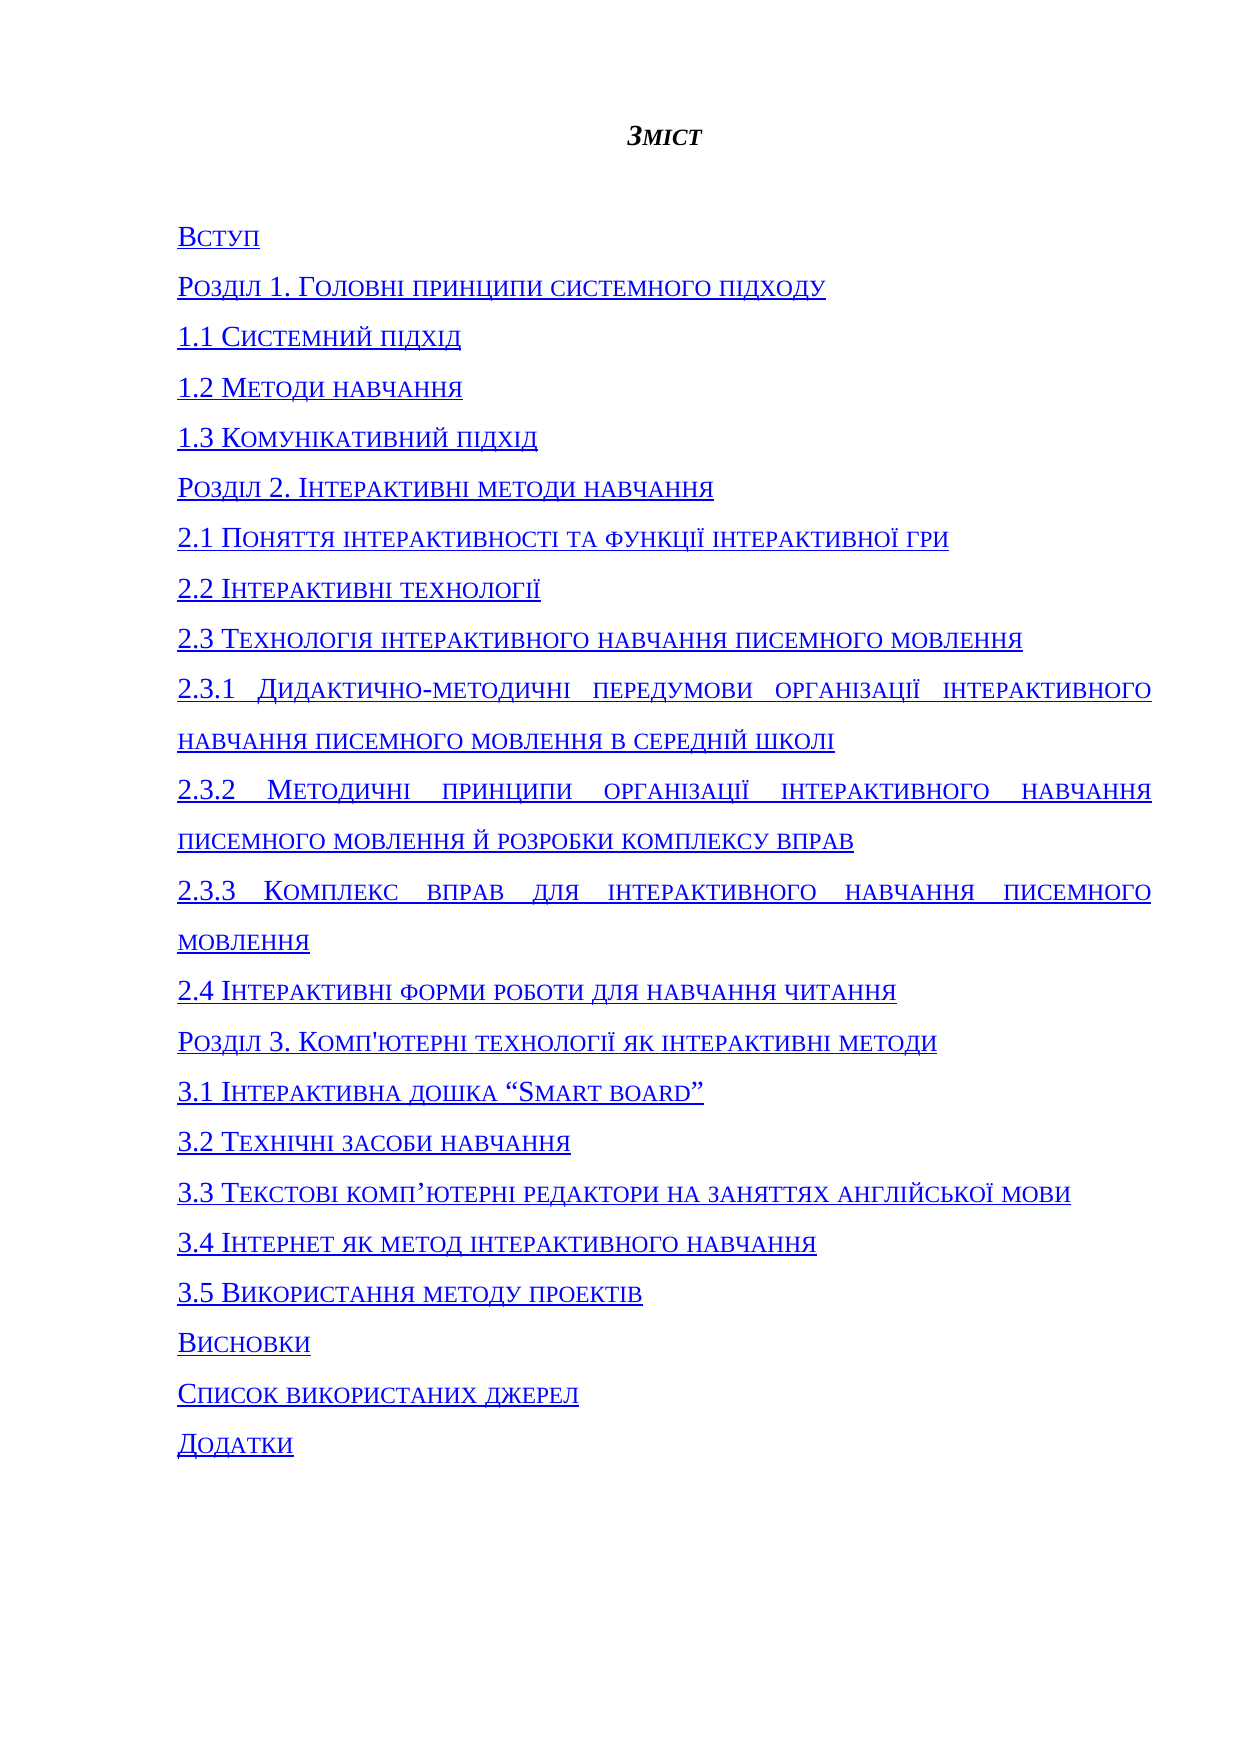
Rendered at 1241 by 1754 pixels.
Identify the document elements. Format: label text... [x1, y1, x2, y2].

text 3.3 Текстові комп’ютерні редактори на заняттях англійської мови [177, 1175, 1152, 1208]
text 2.1 Поняття інтерактивності та функції інтерактивної гри [177, 521, 1152, 554]
text 1.1 Системний підхід [177, 319, 1152, 353]
text Розділ 1. Головні принципи системного підходу [177, 269, 1152, 303]
text 2.2 Інтерактивні технології [177, 571, 1152, 604]
text 2.4 Інтерактивні форми роботи для навчання читання [177, 973, 1152, 1007]
text 1.2 Методи навчання [177, 370, 1152, 403]
text Розділ 3. Комп'ютерні технології як інтерактивні методи [177, 1024, 1152, 1057]
text 2.3.1 Дидактично-методичні передумови організації інтерактивного навчання писемного мовлення в середній школі [177, 672, 1152, 701]
text 2.3 Технологія інтерактивного навчання писемного мовлення [177, 621, 1152, 655]
text Додатки [177, 1426, 1152, 1460]
text 3.5 Використання методу проектів [177, 1275, 1152, 1309]
text 2.3.3 Комплекс вправ для інтерактивного навчання писемного мовлення [177, 873, 1152, 957]
text 2.3.2 Методичні принципи організації інтерактивного навчання писемного мовлення й розробки комплексу вправ [177, 803, 1152, 856]
text 2.3.2 Методичні принципи організації інтерактивного навчання писемного мовлення й розробки комплексу вправ [177, 772, 1152, 801]
text 2.3.1 Дидактично-методичні передумови організації інтерактивного навчання писемного мовлення в середній школі [177, 702, 1152, 755]
text Зміст [177, 118, 1152, 152]
text 3.2 Технічні засоби навчання [177, 1124, 1152, 1158]
text Вступ [177, 219, 1152, 252]
text 3.1 Інтерактивна дошка “Smart board” [177, 1074, 1152, 1108]
text Список використаних джерел [177, 1376, 1152, 1409]
text Висновки [177, 1326, 1152, 1359]
text Розділ 2. Інтерактивні методи навчання [177, 470, 1152, 504]
text 1.3 Комунікативний підхід [177, 420, 1152, 453]
text 3.4 Інтернет як метод інтерактивного навчання [177, 1225, 1152, 1258]
